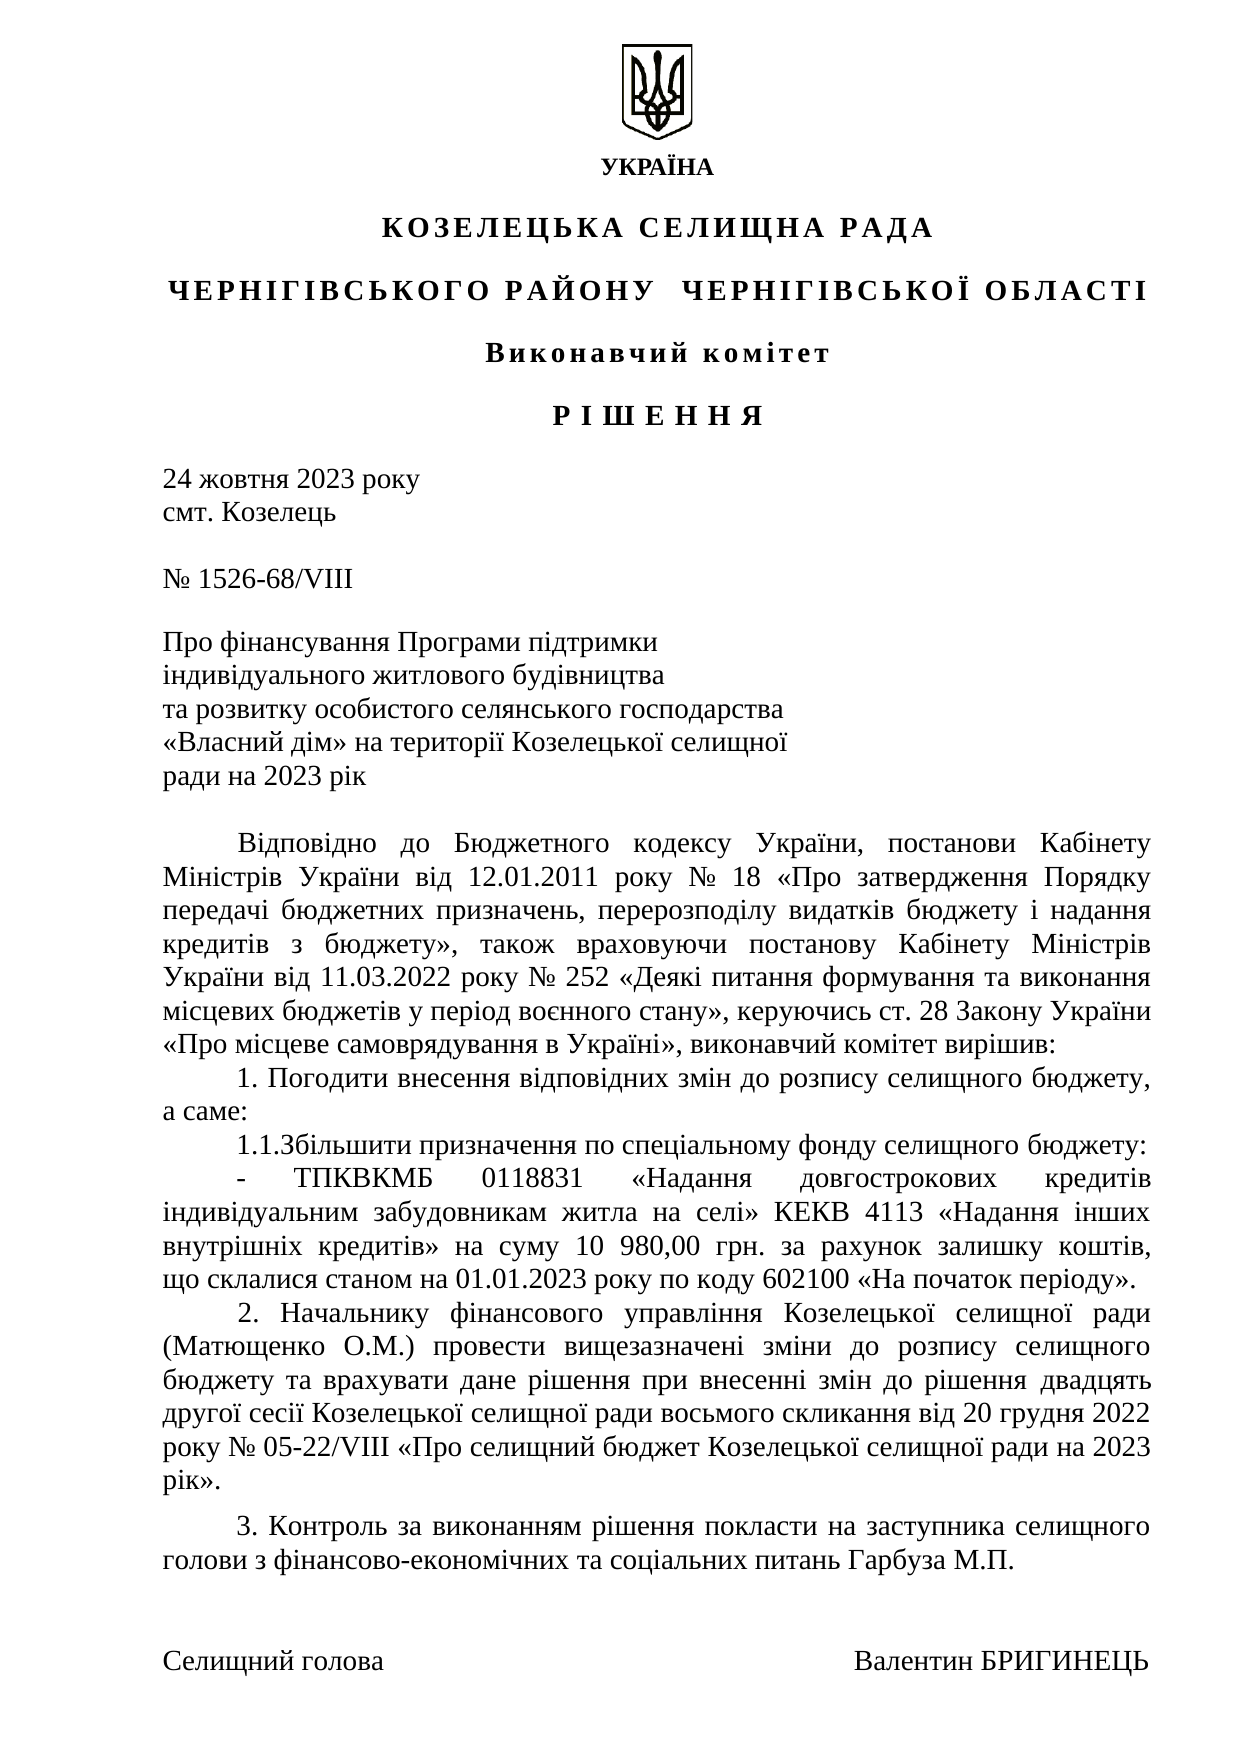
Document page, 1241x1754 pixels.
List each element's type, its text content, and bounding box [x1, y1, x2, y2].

text Виконавчий комітет [162, 336, 1152, 369]
text КОЗЕЛЕЦЬКА СЕЛИЩНА РАДА [162, 210, 1152, 244]
text Про фінансування Програми підтримки [162, 624, 1152, 657]
text 1. Погодити внесення відповідних змін до розпису селищного бюджету, а саме: [162, 1060, 1152, 1127]
subtitle № 1526-68/VIII [162, 562, 1152, 595]
text Україна [162, 152, 1152, 181]
text індивідуального житлового будівництва [162, 657, 1152, 691]
text 2. Начальнику фінансового управління Козелецької селищної ради (Матющенко О.М.) провести вищезазначені зміни до розпису селищного бюджету та врахувати дане рішення при внесенні змін до рішення двадцять другої сесії Козелецької селищної ради восьмого скликання від 20 грудня 2022 року № 05-22/VIII «Про селищний бюджет Козелецької селищної ради на 2023 рік». [162, 1295, 1152, 1496]
picture [622, 44, 693, 140]
subtitle смт. Козелець [162, 494, 1152, 528]
text ради на 2023 рік [162, 758, 1152, 792]
subtitle 24 жовтня 2023 року [162, 461, 1152, 494]
text Відповідно до Бюджетного кодексу України, постанови Кабінету Міністрів України від 12.01.2011 року № 18 «Про затвердження Порядку передачі бюджетних призначень, перерозподілу видатків бюджету і надання кредитів з бюджету», також враховуючи постанову Кабінету Міністрів України від 11.03.2022 року № 252 «Деякі питання формування та виконання місцевих бюджетів у період воєнного стану», керуючись ст. 28 Закону України «Про місцеве самоврядування в Україні», виконавчий комітет вирішив: [162, 825, 1152, 1060]
text «Власний дім» на території Козелецької селищної [162, 724, 1152, 758]
text 1.1.Збільшити призначення по спеціальному фонду селищного бюджету: [162, 1127, 1152, 1161]
text 3. Контроль за виконанням рішення покласти на заступника селищного голови з фінансово-економічних та соціальних питань Гарбуза М.П. [162, 1508, 1152, 1576]
text - ТПКВКМБ 0118831 «Надання довгострокових кредитів індивідуальним забудовникам житла на селі» КЕКВ 4113 «Надання інших внутрішніх кредитів» на суму 10 980,00 грн. за рахунок залишку коштів, що склалися станом на 01.01.2023 року по коду 602100 «На початок періоду». [162, 1161, 1152, 1295]
text РІШЕННЯ [162, 398, 1152, 432]
text ЧЕРНІГІВСЬКОГО РАЙОНУ ЧЕРНІГІВСЬКОЇ ОБЛАСТІ [162, 273, 1152, 306]
text та розвитку особистого селянського господарства [162, 691, 1152, 724]
text Селищний голова Валентин БРИГИНЕЦЬ [162, 1643, 1152, 1676]
